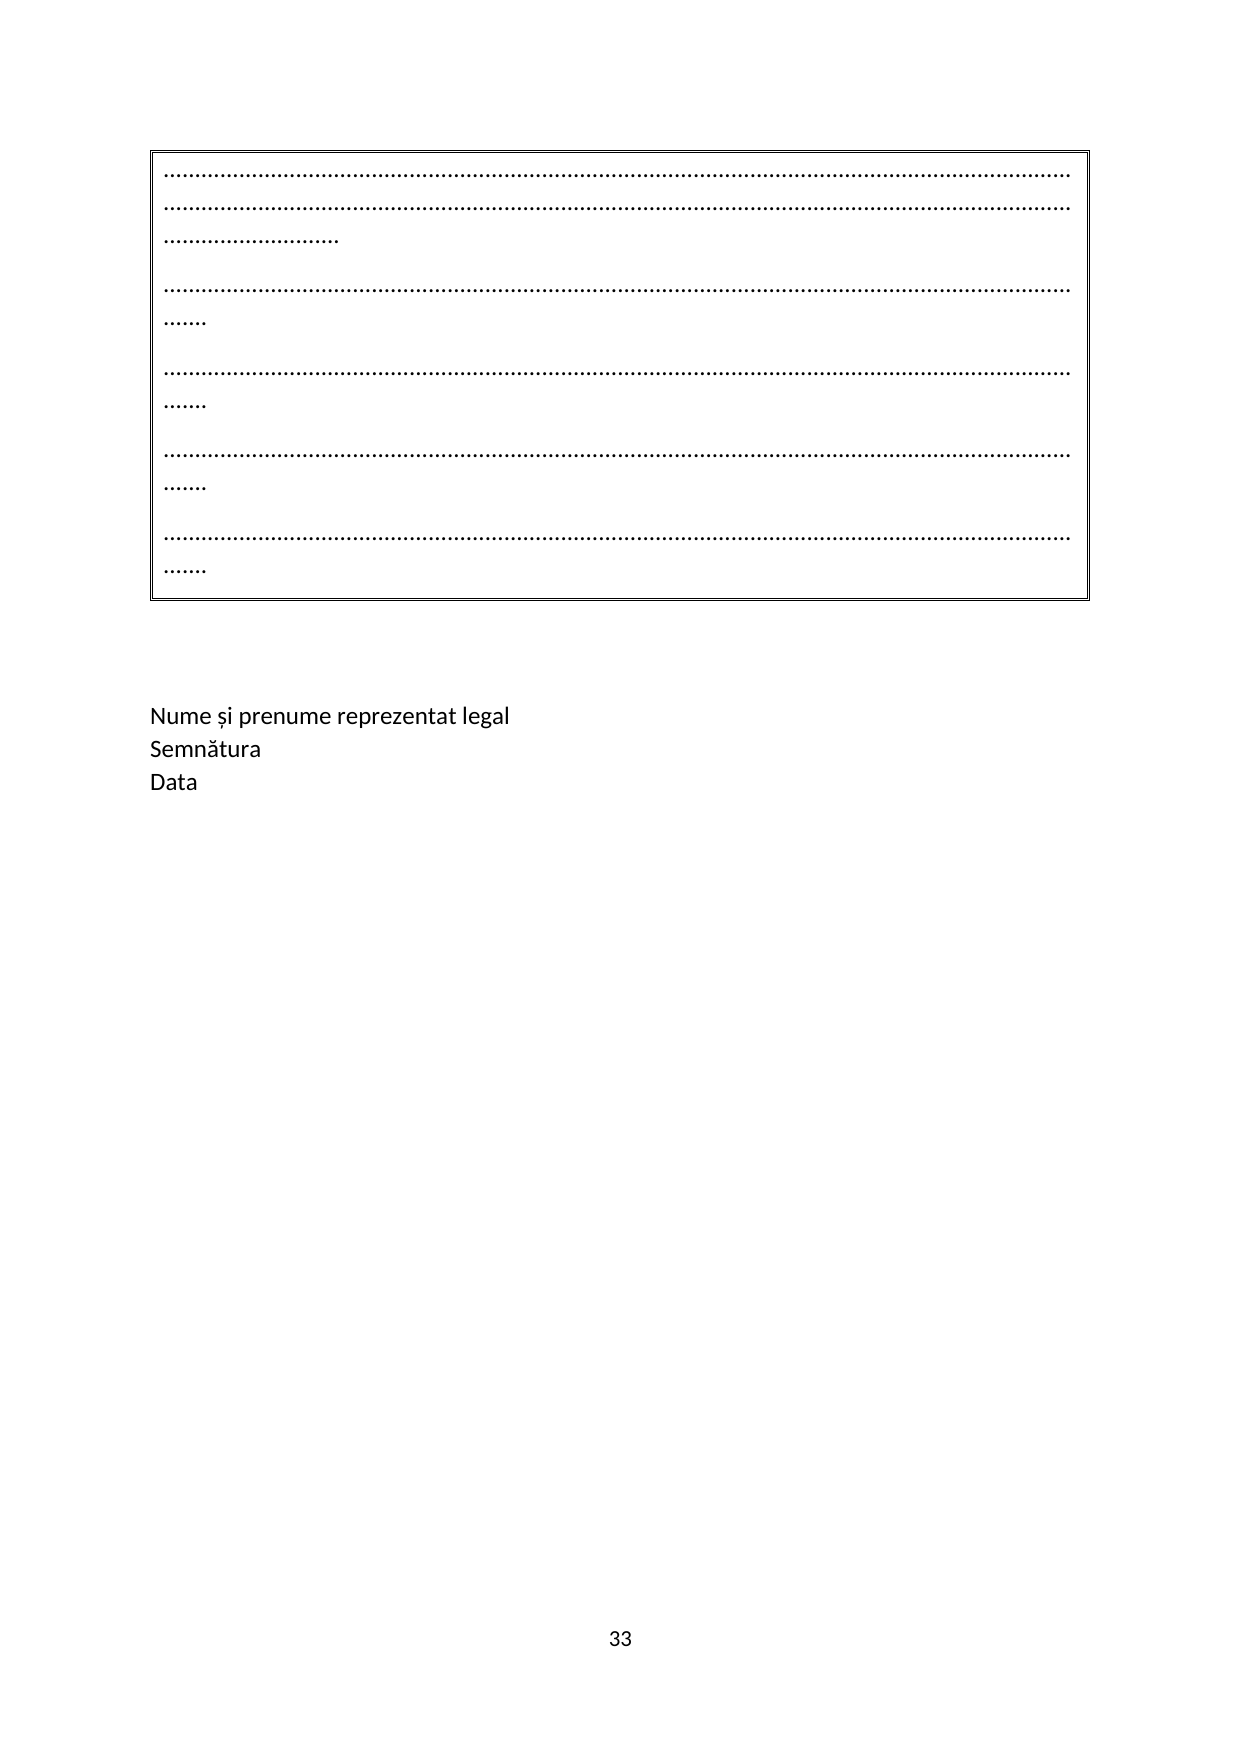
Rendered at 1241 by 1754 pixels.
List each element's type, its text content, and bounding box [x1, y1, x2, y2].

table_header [153, 153, 1087, 598]
text Nume și prenume reprezentat legal [150, 701, 1090, 731]
text Semnătura [150, 733, 1090, 764]
text Data [150, 766, 1090, 797]
